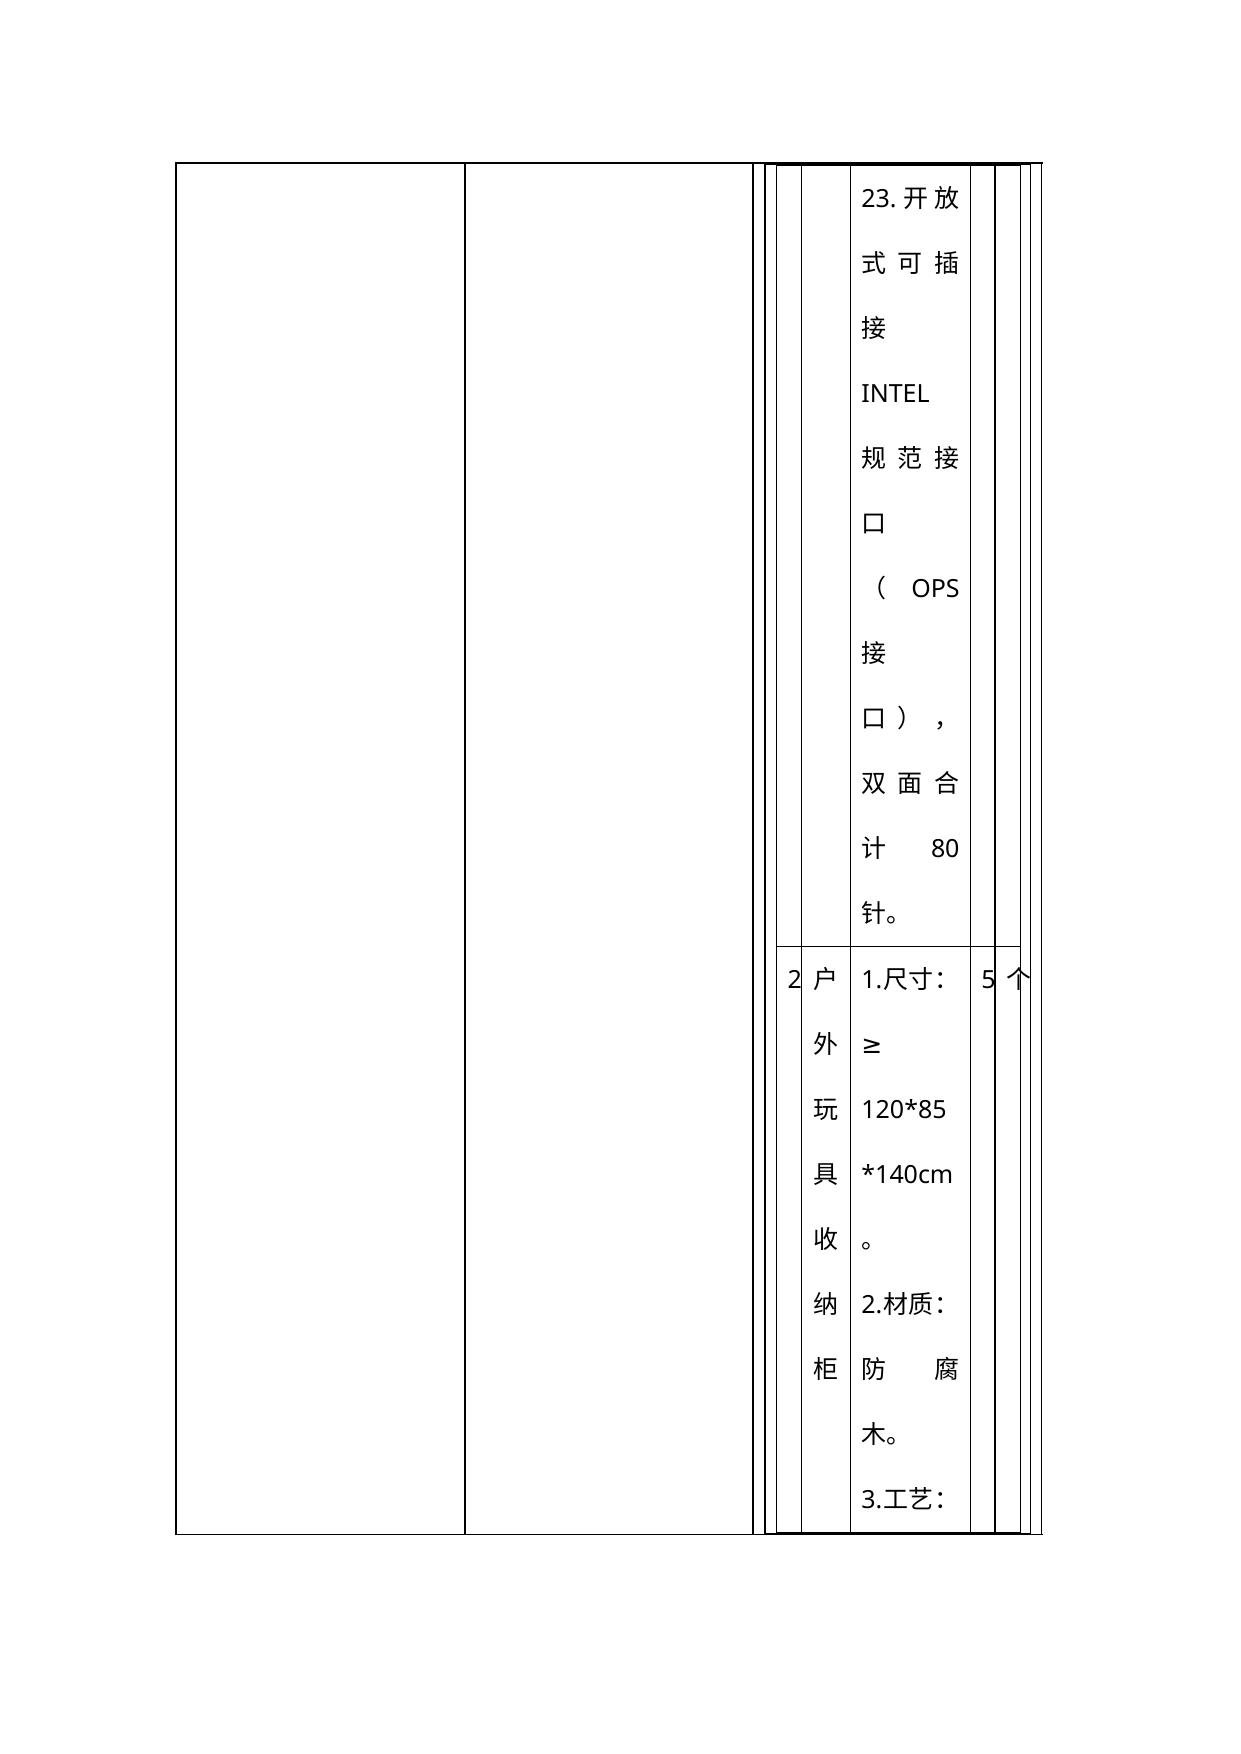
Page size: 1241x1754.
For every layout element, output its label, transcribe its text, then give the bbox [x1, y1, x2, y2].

table_cell [802, 947, 850, 1532]
table_cell [971, 166, 994, 946]
table_cell [766, 165, 776, 1533]
table_cell [1021, 165, 1030, 977]
table_cell [802, 166, 850, 946]
table_cell [777, 166, 801, 946]
table_cell [971, 947, 994, 1532]
table_cell [1031, 164, 1041, 1534]
table_cell [777, 947, 801, 1532]
table_cell [1021, 974, 1030, 1533]
table_cell [754, 164, 764, 1534]
table_cell 1 [177, 164, 464, 1534]
table_cell [996, 947, 1020, 1532]
table_cell [466, 164, 752, 1534]
table_cell [851, 166, 970, 946]
table_cell [851, 947, 970, 1532]
table_cell [996, 166, 1020, 946]
